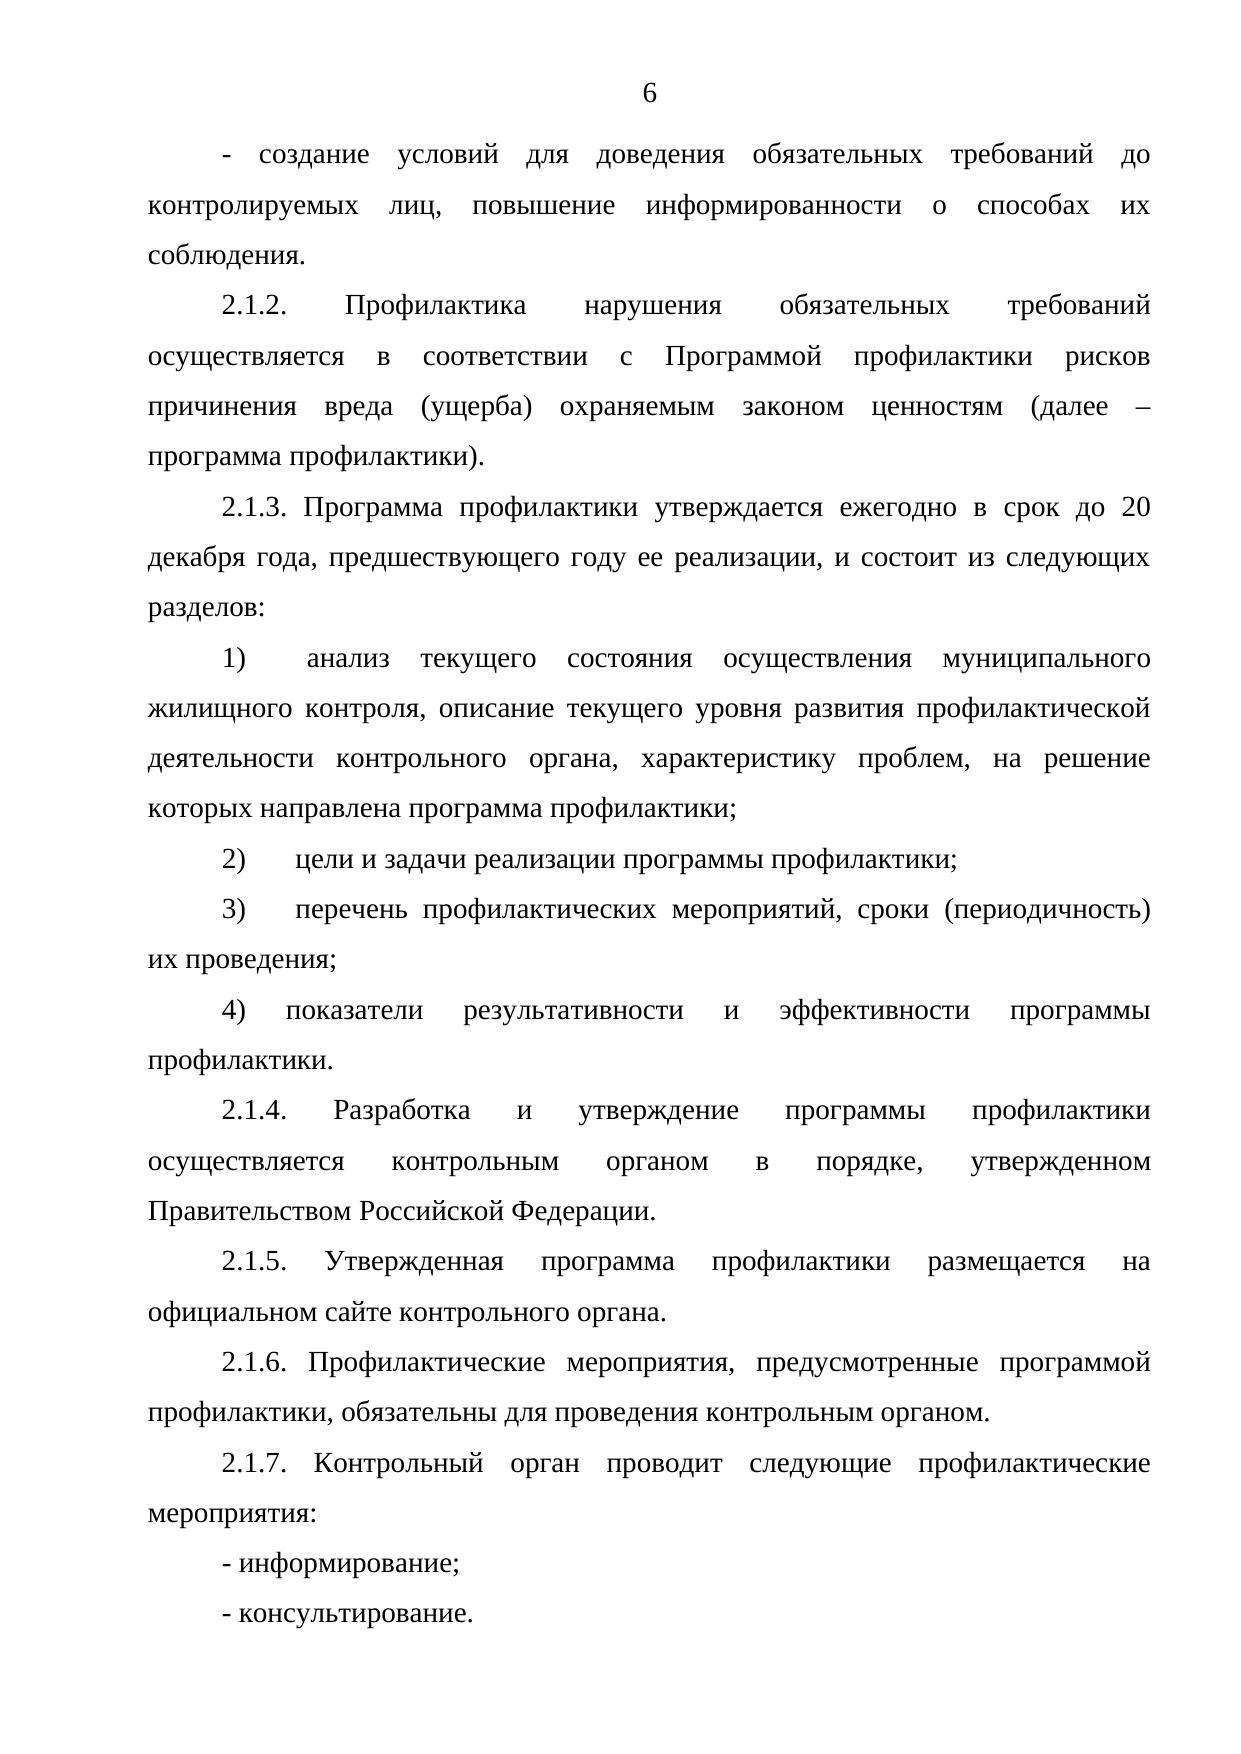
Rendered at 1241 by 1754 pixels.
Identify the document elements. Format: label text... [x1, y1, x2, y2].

text 2.1.7. Контрольный орган проводит следующие профилактические мероприятия: [148, 1445, 1152, 1528]
text 4) показатели результативности и эффективности программы профилактики. [148, 992, 1152, 1076]
text - информирование; [148, 1545, 1152, 1579]
text 2.1.4. Разработка и утверждение программы профилактики осуществляется контрольным органом в порядке, утвержденном Правительством Российской Федерации. [148, 1092, 1152, 1227]
text 2.1.2. Профилактика нарушения обязательных требований осуществляется в соответствии с Программой профилактики рисков причинения вреда (ущерба) охраняемым законом ценностям (далее – программа профилактики). [148, 287, 1152, 472]
text 2) цели и задачи реализации программы профилактики; [148, 841, 1152, 874]
text 3) перечень профилактических мероприятий, сроки (периодичность) их проведения; [148, 891, 1152, 975]
text 2.1.3. Программа профилактики утверждается ежегодно в срок до 20 декабря года, предшествующего году ее реализации, и состоит из следующих разделов: [148, 489, 1152, 623]
text - создание условий для доведения обязательных требований до контролируемых лиц, повышение информированности о способах их соблюдения. [148, 137, 1152, 271]
text 2.1.5. Утвержденная программа профилактики размещается на официальном сайте контрольного органа. [148, 1243, 1152, 1327]
text 2.1.6. Профилактические мероприятия, предусмотренные программой профилактики, обязательны для проведения контрольным органом. [148, 1344, 1152, 1428]
text - консультирование. [148, 1596, 1152, 1629]
text 1) анализ текущего состояния осуществления муниципального жилищного контроля, описание текущего уровня развития профилактической деятельности контрольного органа, характеристику проблем, на решение которых направлена программа профилактики; [148, 640, 1152, 824]
